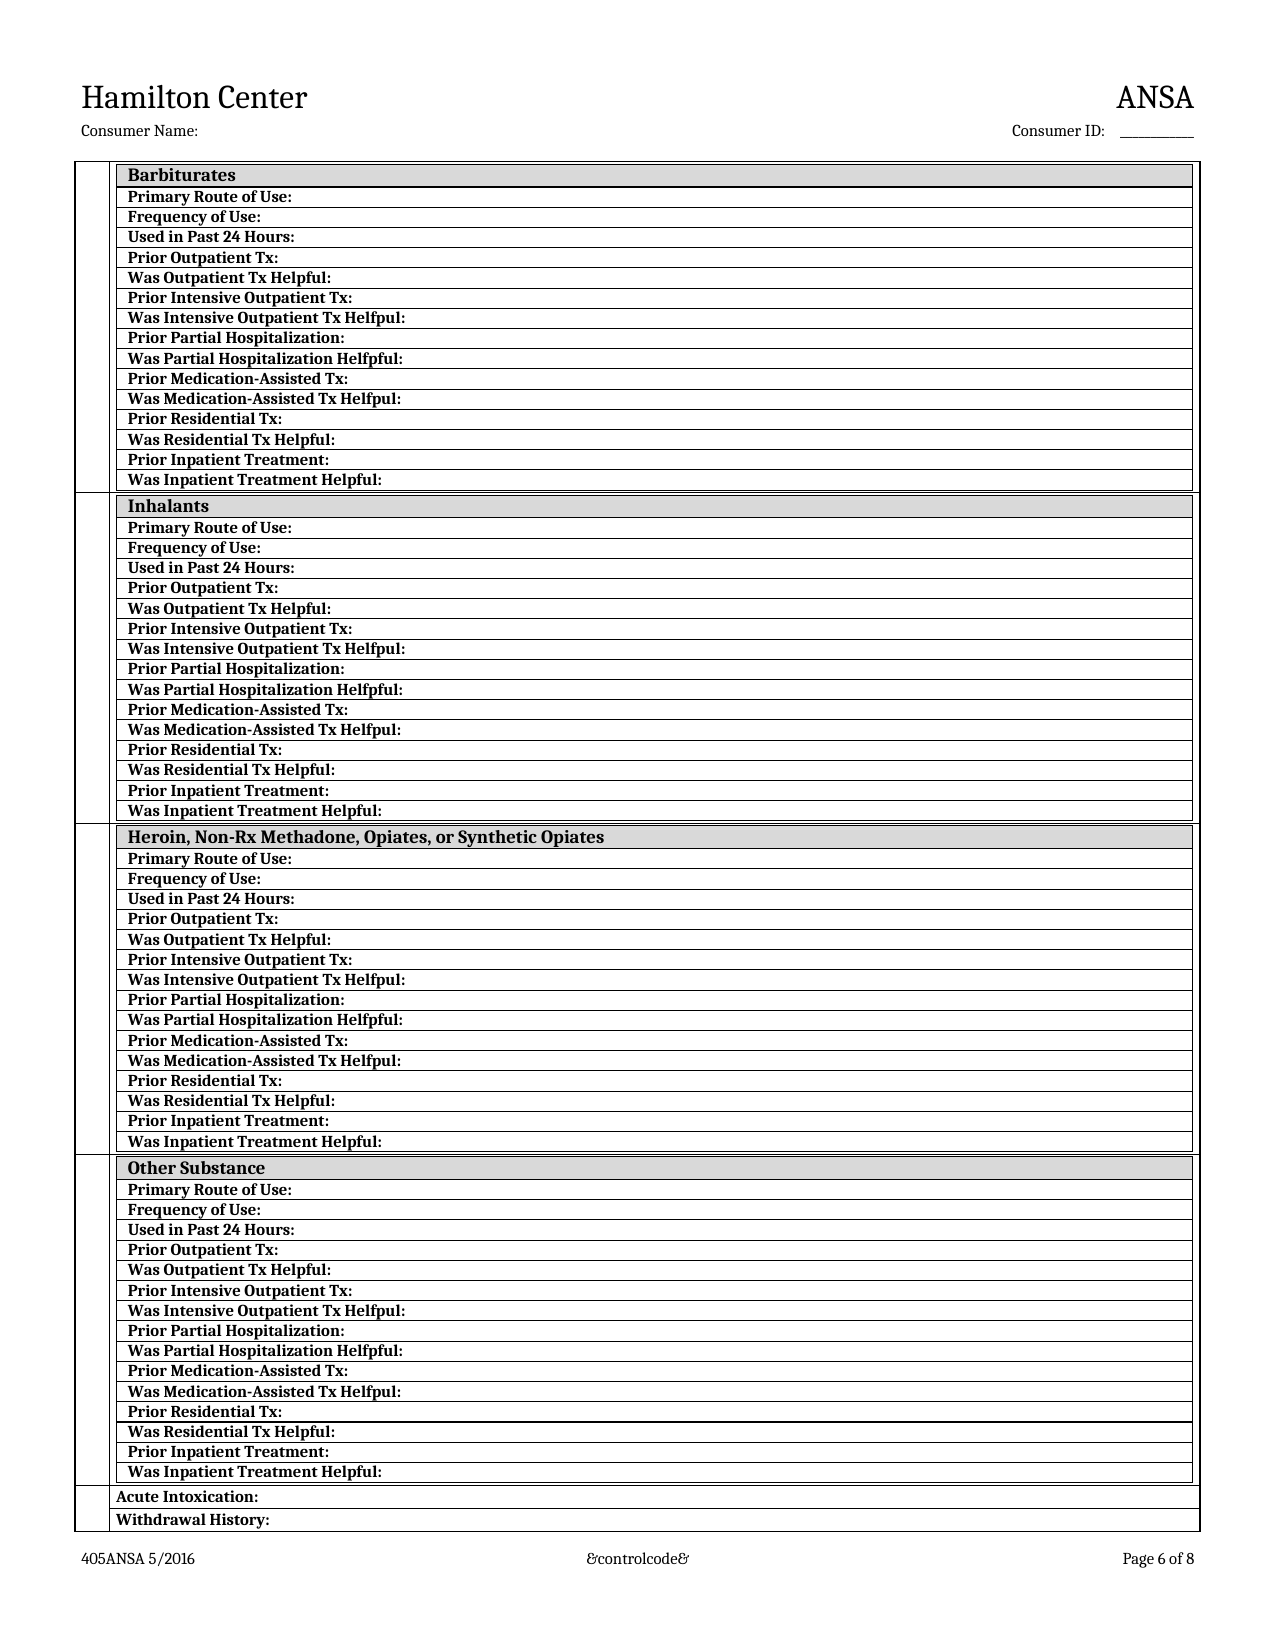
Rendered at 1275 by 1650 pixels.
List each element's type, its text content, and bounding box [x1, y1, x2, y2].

table_cell [76, 493, 109, 823]
table_cell [76, 162, 109, 492]
table_cell [110, 162, 1199, 492]
table_cell [110, 493, 1199, 823]
table_cell Withdrawal History: [110, 1509, 1199, 1531]
table_cell [110, 1155, 1199, 1484]
table_cell [76, 1486, 109, 1531]
table_cell Acute Intoxication: [110, 1486, 1199, 1508]
table_cell [76, 1155, 109, 1484]
table_cell [76, 824, 109, 1154]
table_cell [110, 824, 1199, 1154]
